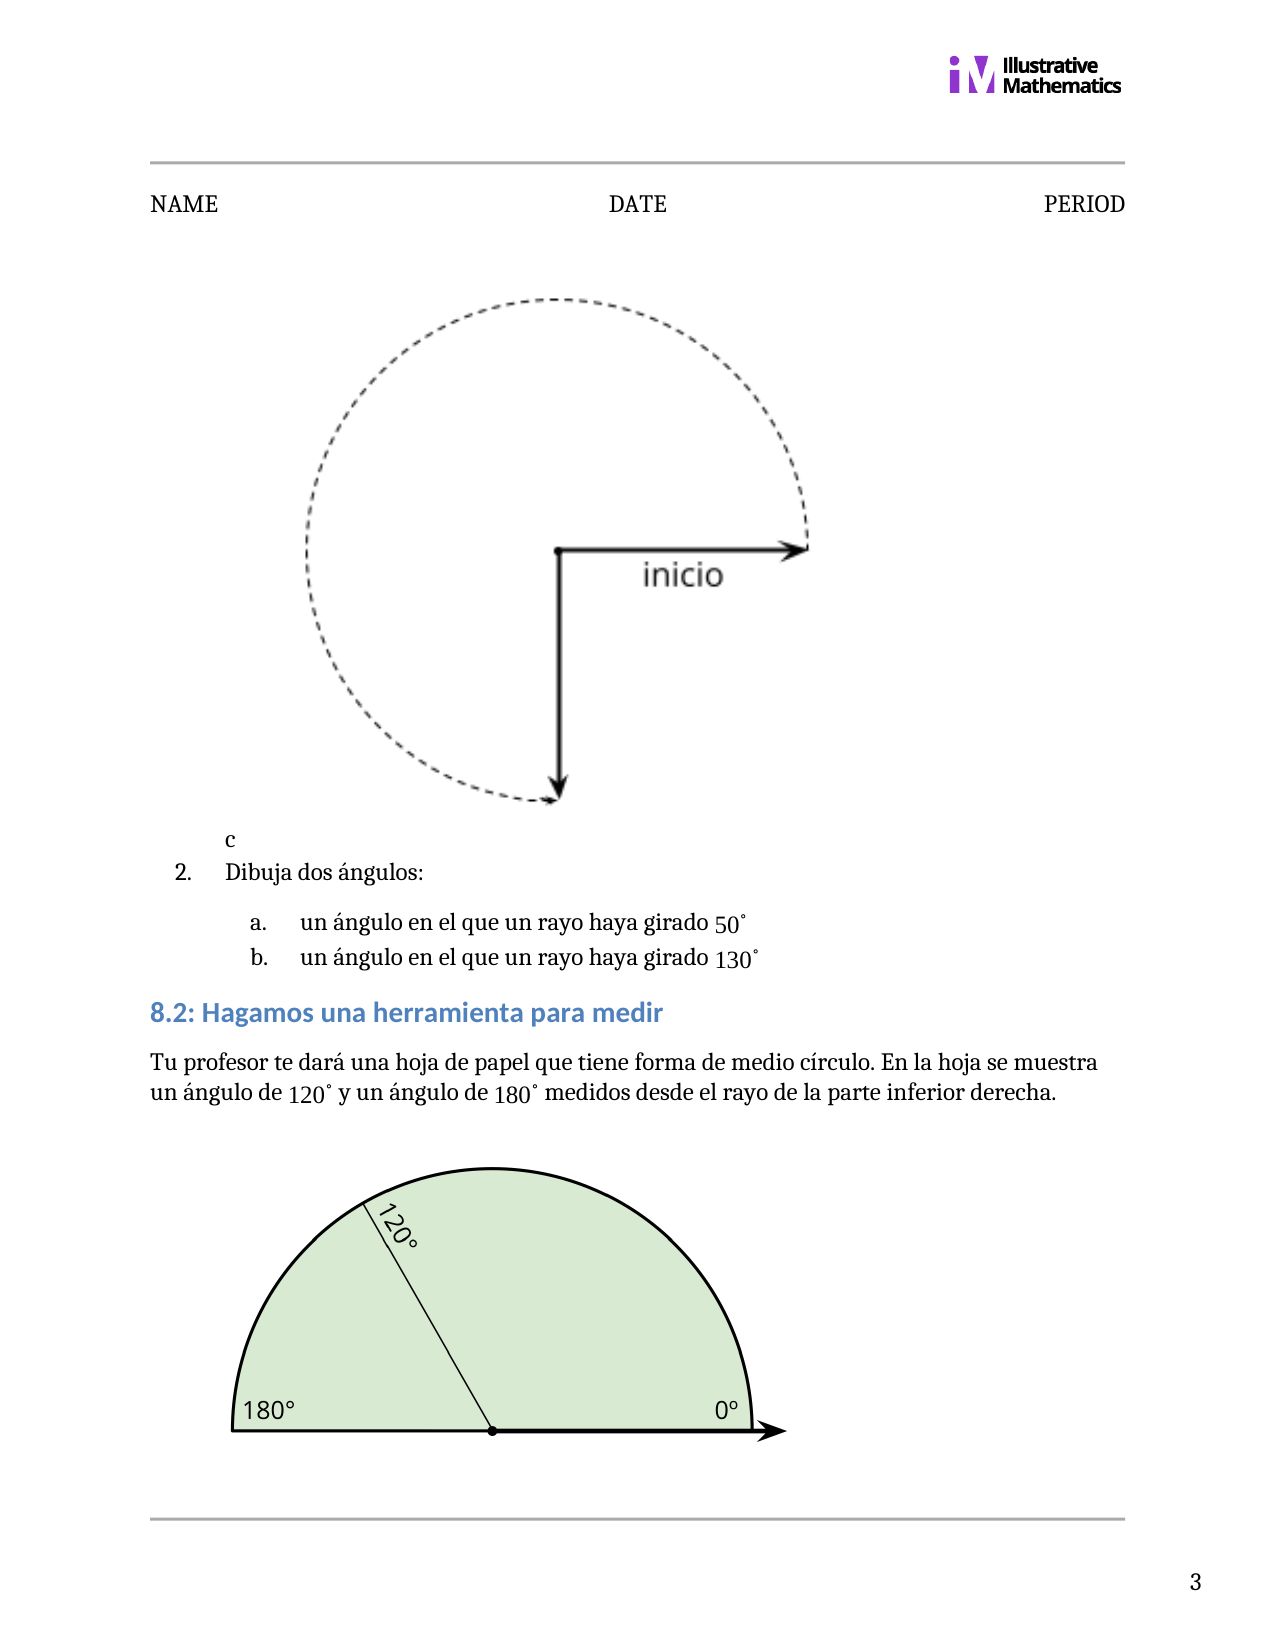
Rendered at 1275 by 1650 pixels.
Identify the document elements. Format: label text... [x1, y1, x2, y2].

picture [949, 55, 1121, 93]
text Tu profesor te dará una hoja de papel que tiene forma de medio círculo. En la hoja se muestra un ángulo de y un ángulo de medidos desde el rayo de la parte inferior derecha. [150, 1048, 1125, 1108]
picture [254, 247, 855, 848]
list Dibuja dos ángulos: [175, 857, 1125, 886]
picture [168, 1127, 825, 1465]
subtitle 8.2: Hagamos una herramienta para medir [150, 994, 1125, 1029]
list un ángulo en el que un rayo haya girado [250, 907, 1125, 938]
list un ángulo en el que un rayo haya girado [250, 942, 1125, 973]
